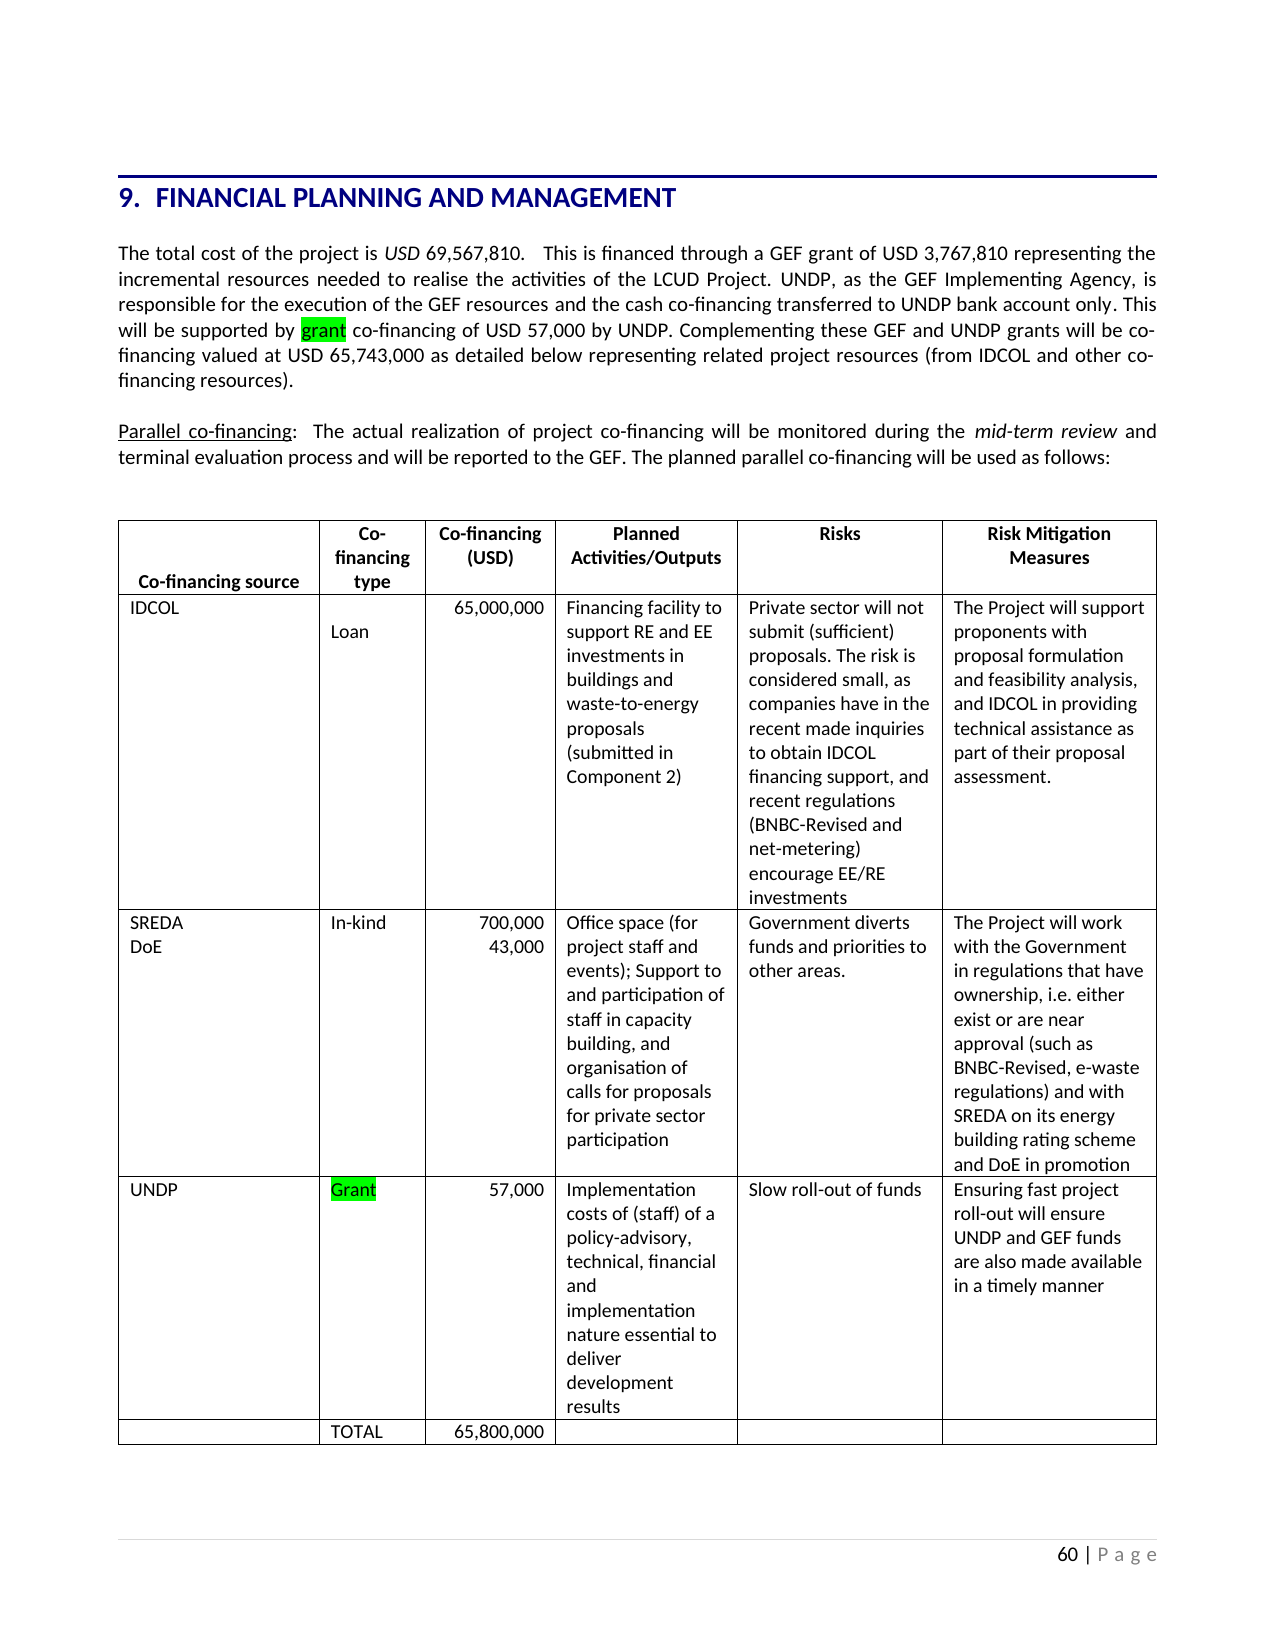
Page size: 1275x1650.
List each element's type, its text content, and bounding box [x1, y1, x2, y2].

table_cell 65,000,000 [426, 595, 555, 909]
table_cell Private sector will not submit (sufficient) proposals. The risk is considered small, as companies have in the recent made inquiries to obtain IDCOL financing support, and recent regulations (BNBC-Revised and net-metering) encourage EE/RE investments [738, 595, 942, 909]
text Parallel co-financing: The actual realization of project co-financing will be monitored during the mid-term review and terminal evaluation process and will be reported to the GEF. The planned parallel co-financing will be used as follows: [118, 418, 1157, 469]
table_header Risk Mitigation Measures [943, 521, 1156, 594]
table_cell Ensuring fast project roll-out will ensure UNDP and GEF funds are also made available in a timely manner [943, 1177, 1156, 1418]
table_header Risks [738, 521, 942, 594]
table_cell Loan [320, 595, 425, 909]
table_cell Office space (for project staff and events); Support to and participation of staff in capacity building, and organisation of calls for proposals for private sector participation [556, 910, 737, 1176]
table_cell Slow roll-out of funds [738, 1177, 942, 1418]
text The total cost of the project is USD 69,567,810. This is financed through a GEF grant of USD 3,767,810 representing the incremental resources needed to realise the activities of the LCUD Project. UNDP, as the GEF Implementing Agency, is responsible for the execution of the GEF resources and the cash co-financing transferred to UNDP bank account only. This will be supported by grant co-financing of USD 57,000 by UNDP. Complementing these GEF and UNDP grants will be co-financing valued at USD 65,743,000 as detailed below representing related project resources (from IDCOL and other co-financing resources). [118, 241, 1157, 393]
table_cell 57,000 [426, 1177, 555, 1418]
table_cell The Project will support proponents with proposal formulation and feasibility analysis, and IDCOL in providing technical assistance as part of their proposal assessment. [943, 595, 1156, 909]
table_cell Grant [320, 1177, 425, 1418]
table_cell IDCOL [119, 595, 319, 909]
table_cell Government diverts funds and priorities to other areas. [738, 910, 942, 1176]
table_cell TOTAL [320, 1420, 425, 1444]
table_cell In-kind [320, 910, 425, 1176]
table_cell [556, 1420, 737, 1444]
table_cell UNDP [119, 1177, 319, 1418]
table_header Planned Activities/Outputs [556, 521, 737, 594]
table_header Co-financing type [320, 521, 425, 594]
table_header Co-financing source [119, 521, 319, 594]
table_cell Financing facility to support RE and EE investments in buildings and waste-to-energy proposals (submitted in Component 2) [556, 595, 737, 909]
table_cell [119, 1420, 319, 1444]
subtitle Financial Planning and Management [118, 178, 1157, 215]
table_cell The Project will work with the Government in regulations that have ownership, i.e. either exist or are near approval (such as BNBC-Revised, e-waste regulations) and with SREDA on its energy building rating scheme and DoE in promotion [943, 910, 1156, 1176]
table_cell SREDA DoE [119, 910, 319, 1176]
table_header Co-financing (USD) [426, 521, 555, 594]
table_cell [738, 1420, 942, 1444]
table_cell 65,800,000 [426, 1420, 555, 1444]
table_cell 700,000 43,000 [426, 910, 555, 1176]
table_cell Implementation costs of (staff) of a policy-advisory, technical, financial and implementation nature essential to deliver development results [556, 1177, 737, 1418]
table_cell [943, 1420, 1156, 1444]
